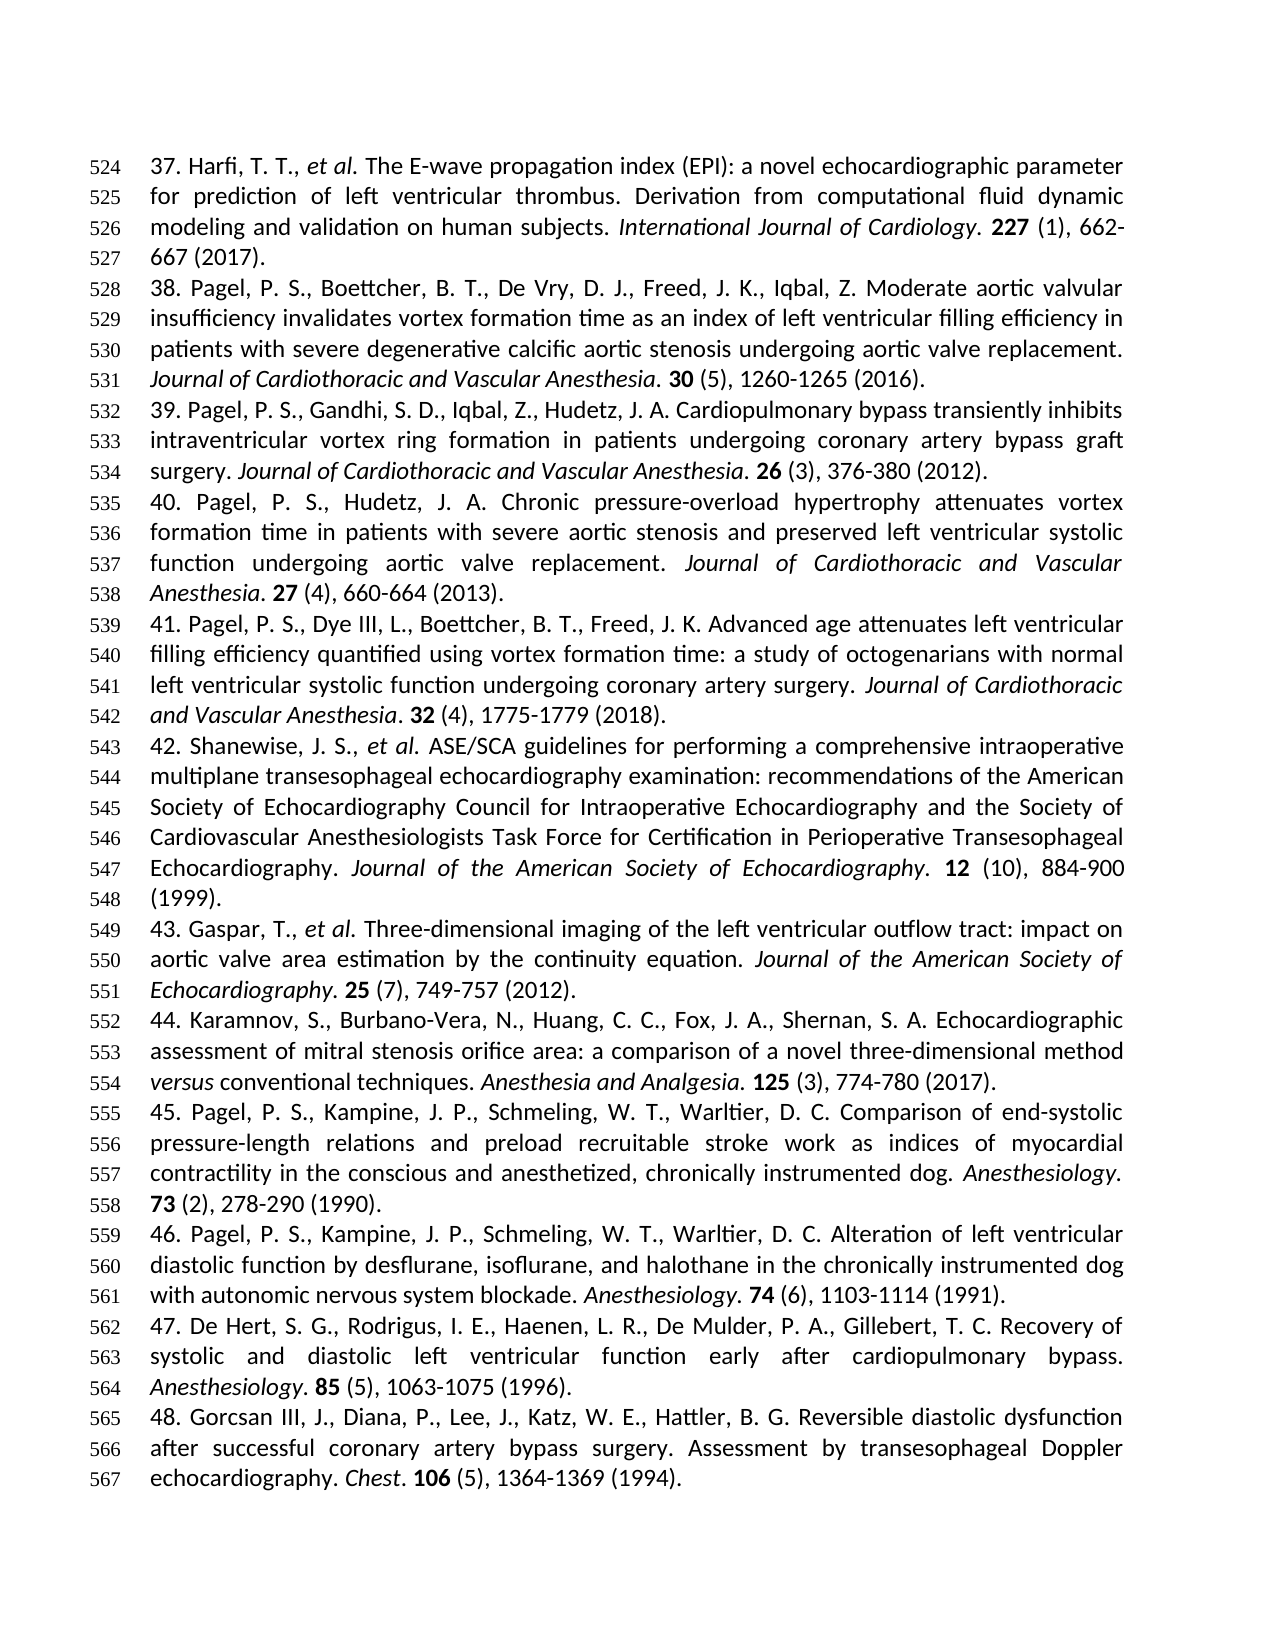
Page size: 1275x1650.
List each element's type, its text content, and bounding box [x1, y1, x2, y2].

text 41. Pagel, P. S., Dye III, L., Boettcher, B. T., Freed, J. K. Advanced age attenuates left ventricular filling efficiency quantified using vortex formation time: a study of octogenarians with normal left ventricular systolic function undergoing coronary artery surgery. Journal of Cardiothoracic and Vascular Anesthesia. 32 (4), 1775-1779 (2018). [150, 608, 1125, 730]
text 39. Pagel, P. S., Gandhi, S. D., Iqbal, Z., Hudetz, J. A. Cardiopulmonary bypass transiently inhibits intraventricular vortex ring formation in patients undergoing coronary artery bypass graft surgery. Journal of Cardiothoracic and Vascular Anesthesia. 26 (3), 376-380 (2012). [150, 394, 1125, 486]
text 44. Karamnov, S., Burbano-Vera, N., Huang, C. C., Fox, J. A., Shernan, S. A. Echocardiographic assessment of mitral stenosis orifice area: a comparison of a novel three-dimensional method versus conventional techniques. Anesthesia and Analgesia. 125 (3), 774-780 (2017). [150, 1004, 1125, 1096]
text 46. Pagel, P. S., Kampine, J. P., Schmeling, W. T., Warltier, D. C. Alteration of left ventricular diastolic function by desflurane, isoflurane, and halothane in the chronically instrumented dog with autonomic nervous system blockade. Anesthesiology. 74 (6), 1103-1114 (1991). [150, 1218, 1125, 1310]
text 48. Gorcsan III, J., Diana, P., Lee, J., Katz, W. E., Hattler, B. G. Reversible diastolic dysfunction after successful coronary artery bypass surgery. Assessment by transesophageal Doppler echocardiography. Chest. 106 (5), 1364-1369 (1994). [150, 1401, 1125, 1493]
text 47. De Hert, S. G., Rodrigus, I. E., Haenen, L. R., De Mulder, P. A., Gillebert, T. C. Recovery of systolic and diastolic left ventricular function early after cardiopulmonary bypass. Anesthesiology. 85 (5), 1063-1075 (1996). [150, 1310, 1125, 1401]
text 38. Pagel, P. S., Boettcher, B. T., De Vry, D. J., Freed, J. K., Iqbal, Z. Moderate aortic valvular insufficiency invalidates vortex formation time as an index of left ventricular filling efficiency in patients with severe degenerative calcific aortic stenosis undergoing aortic valve replacement. Journal of Cardiothoracic and Vascular Anesthesia. 30 (5), 1260-1265 (2016). [150, 272, 1125, 394]
text 40. Pagel, P. S., Hudetz, J. A. Chronic pressure-overload hypertrophy attenuates vortex formation time in patients with severe aortic stenosis and preserved left ventricular systolic function undergoing aortic valve replacement. Journal of Cardiothoracic and Vascular Anesthesia. 27 (4), 660-664 (2013). [150, 486, 1125, 608]
text 42. Shanewise, J. S., et al. ASE/SCA guidelines for performing a comprehensive intraoperative multiplane transesophageal echocardiography examination: recommendations of the American Society of Echocardiography Council for Intraoperative Echocardiography and the Society of Cardiovascular Anesthesiologists Task Force for Certification in Perioperative Transesophageal Echocardiography. Journal of the American Society of Echocardiography. 12 (10), 884-900 (1999). [150, 730, 1125, 913]
text 45. Pagel, P. S., Kampine, J. P., Schmeling, W. T., Warltier, D. C. Comparison of end-systolic pressure-length relations and preload recruitable stroke work as indices of myocardial contractility in the conscious and anesthetized, chronically instrumented dog. Anesthesiology. 73 (2), 278-290 (1990). [150, 1096, 1125, 1218]
text 37. Harfi, T. T., et al. The E-wave propagation index (EPI): a novel echocardiographic parameter for prediction of left ventricular thrombus. Derivation from computational fluid dynamic modeling and validation on human subjects. International Journal of Cardiology. 227 (1), 662-667 (2017). [150, 150, 1125, 272]
text 43. Gaspar, T., et al. Three-dimensional imaging of the left ventricular outflow tract: impact on aortic valve area estimation by the continuity equation. Journal of the American Society of Echocardiography. 25 (7), 749-757 (2012). [150, 913, 1125, 1004]
